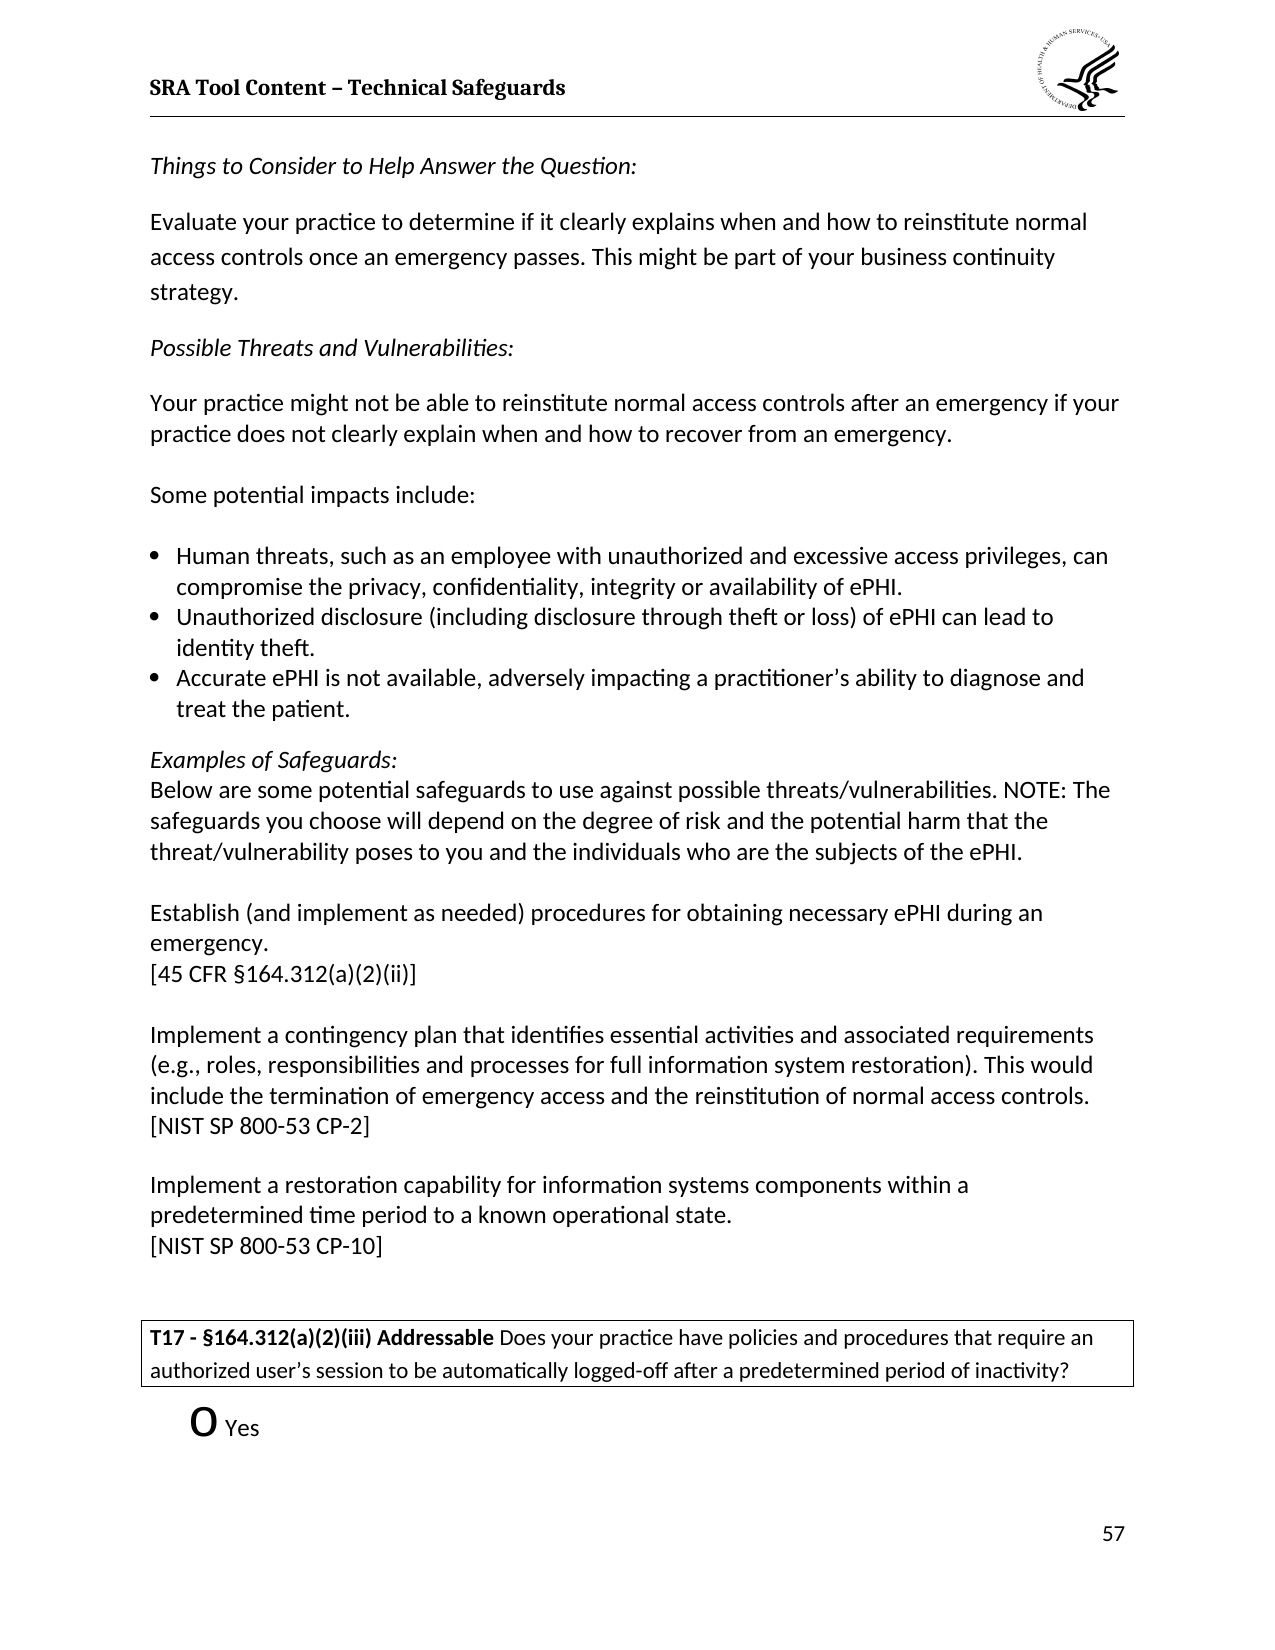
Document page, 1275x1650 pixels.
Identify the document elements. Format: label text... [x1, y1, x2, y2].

text [45 CFR §164.312(a)(2)(ii)] [150, 958, 1125, 988]
list Unauthorized disclosure (including disclosure through theft or loss) of ePHI can lead to identity theft. [150, 601, 1125, 662]
list Human threats, such as an employee with unauthorized and excessive access privileges, can compromise the privacy, confidentiality, integrity or availability of ePHI. [150, 540, 1125, 601]
text Possible Threats and Vulnerabilities: [150, 332, 1125, 362]
text Below are some potential safeguards to use against possible threats/vulnerabilities. NOTE: The safeguards you choose will depend on the degree of risk and the potential harm that the threat/vulnerability poses to you and the individuals who are the subjects of the ePHI. [150, 774, 1125, 866]
list Accurate ePHI is not available, adversely impacting a practitioner’s ability to diagnose and treat the patient. [150, 662, 1125, 723]
text Implement a contingency plan that identifies essential activities and associated requirements (e.g., roles, responsibilities and processes for full information system restoration). This would include the termination of emergency access and the reinstitution of normal access controls. [NIST SP 800-53 CP-2] [150, 1019, 1125, 1169]
text Examples of Safeguards: [150, 744, 1125, 774]
text Implement a restoration capability for information systems components within a predetermined time period to a known operational state. [NIST SP 800-53 CP-10] [150, 1169, 1125, 1260]
list Yes [187, 1391, 1125, 1452]
text Evaluate your practice to determine if it clearly explains when and how to reinstitute normal access controls once an emergency passes. This might be part of your business continuity strategy. [150, 206, 1125, 306]
text Things to Consider to Help Answer the Question: [150, 150, 1125, 181]
text Some potential impacts include: [150, 479, 1125, 509]
text Your practice might not be able to reinstitute normal access controls after an emergency if your practice does not clearly explain when and how to recover from an emergency. [150, 387, 1125, 448]
picture [1037, 29, 1119, 111]
subtitle T17 - §164.312(a)(2)(iii) Addressable Does your practice have policies and procedures that require an authorized user’s session to be automatically logged-off after a predetermined period of inactivity? [142, 1321, 1133, 1386]
text Establish (and implement as needed) procedures for obtaining necessary ePHI during an emergency. [150, 897, 1125, 958]
